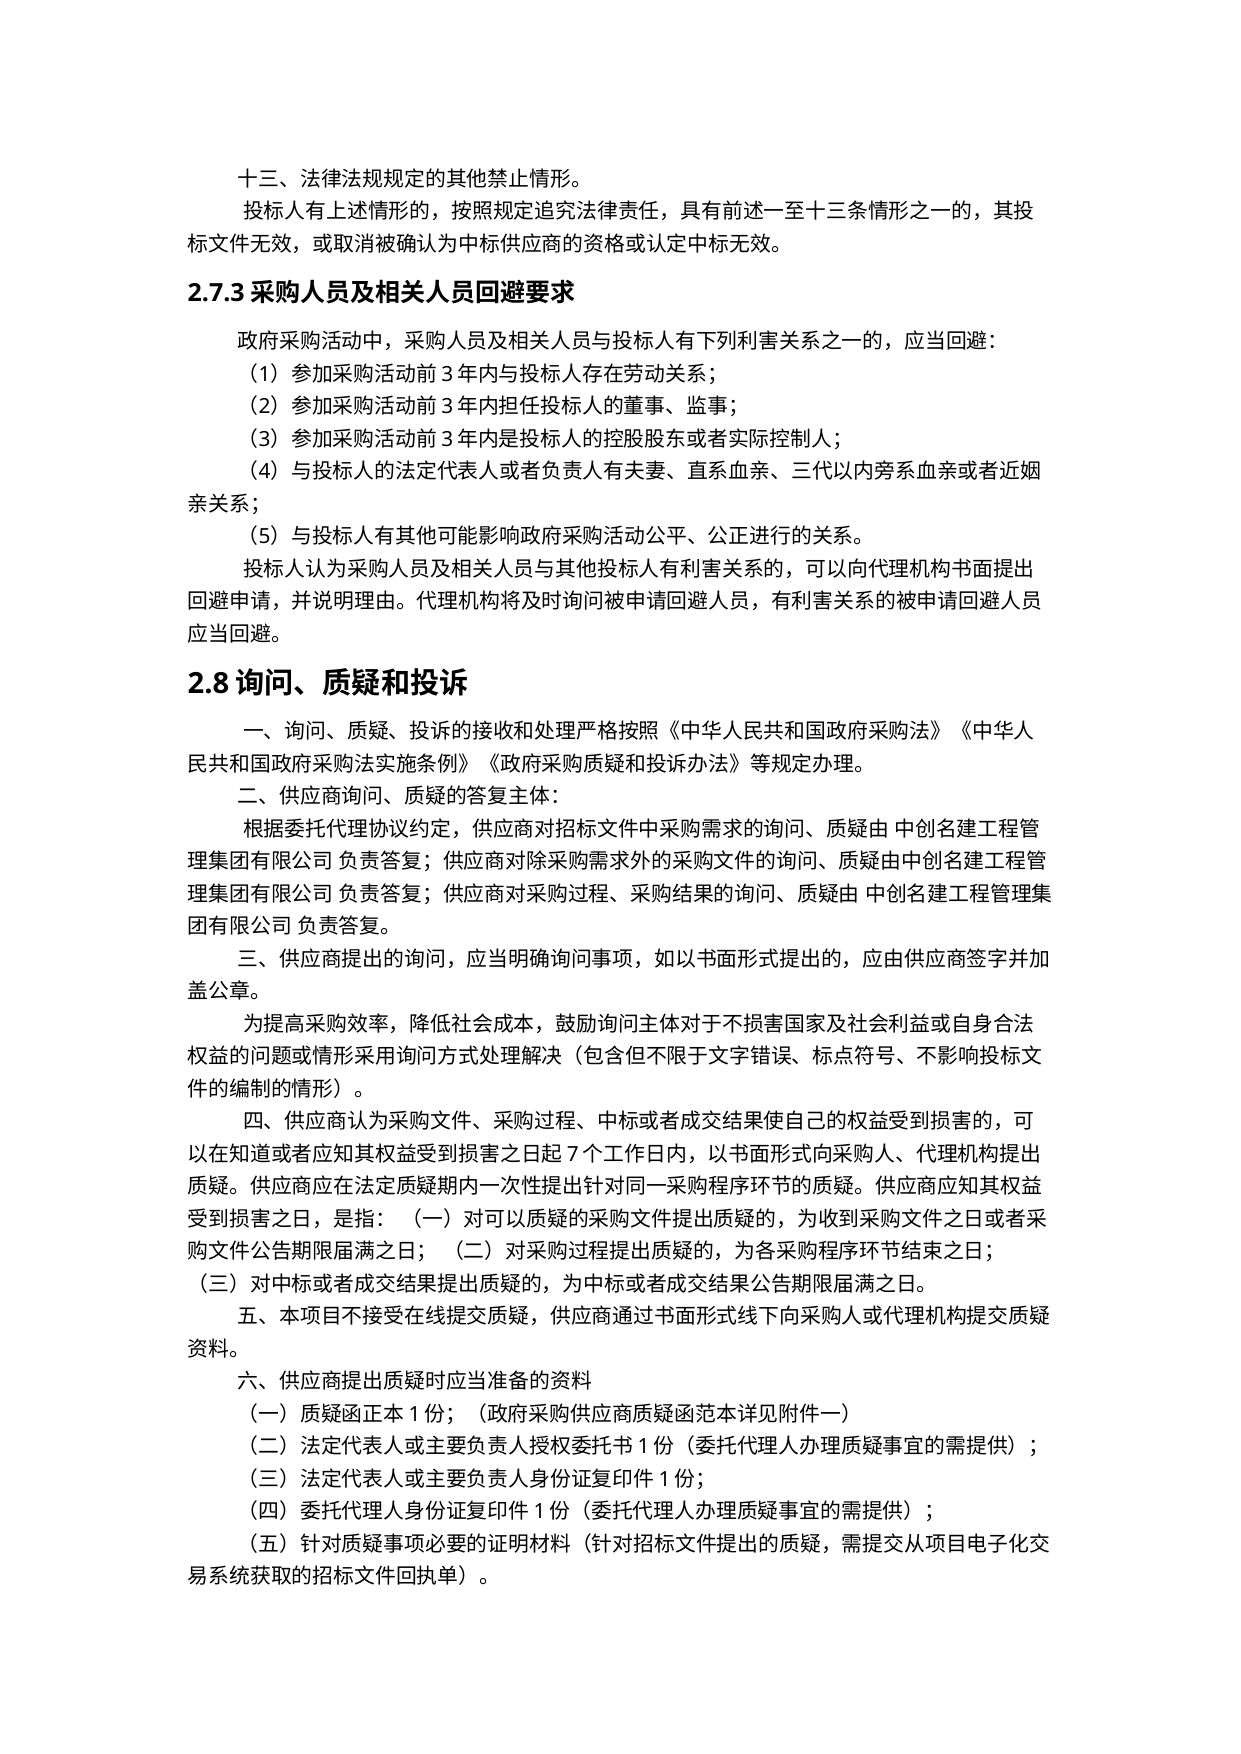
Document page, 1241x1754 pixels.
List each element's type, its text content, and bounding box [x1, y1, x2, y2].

text 五、本项目不接受在线提交质疑，供应商通过书面形式线下向采购人或代理机构提交质疑资料。 [187, 1299, 1053, 1364]
text 为提高采购效率，降低社会成本，鼓励询问主体对于不损害国家及社会利益或自身合法权益的问题或情形采用询问方式处理解决（包含但不限于文字错误、标点符号、不影响投标文件的编制的情形）。 [187, 1007, 1053, 1104]
text 二、供应商询问、质疑的答复主体： [187, 779, 1053, 812]
text （四）委托代理人身份证复印件1份（委托代理人办理质疑事宜的需提供）； [187, 1494, 1053, 1527]
text 投标人有上述情形的，按照规定追究法律责任，具有前述一至十三条情形之一的，其投标文件无效，或取消被确认为中标供应商的资格或认定中标无效。 [187, 194, 1053, 259]
text 根据委托代理协议约定，供应商对招标文件中采购需求的询问、质疑由 中创名建工程管理集团有限公司 负责答复；供应商对除采购需求外的采购文件的询问、质疑由中创名建工程管理集团有限公司 负责答复；供应商对采购过程、采购结果的询问、质疑由 中创名建工程管理集团有限公司 负责答复。 [187, 812, 1053, 942]
text 十三、法律法规规定的其他禁止情形。 [187, 162, 1053, 194]
text （3）参加采购活动前3年内是投标人的控股股东或者实际控制人； [187, 422, 1053, 454]
text （三）法定代表人或主要负责人身份证复印件1份； [187, 1462, 1053, 1494]
text 政府采购活动中，采购人员及相关人员与投标人有下列利害关系之一的，应当回避： [187, 324, 1053, 357]
text 三、供应商提出的询问，应当明确询问事项，如以书面形式提出的，应由供应商签字并加盖公章。 [187, 942, 1053, 1007]
text （2）参加采购活动前3年内担任投标人的董事、监事； [187, 389, 1053, 422]
text （一）质疑函正本1份；（政府采购供应商质疑函范本详见附件一） [187, 1397, 1053, 1429]
text 2.8询问、质疑和投诉 [187, 649, 1053, 714]
text 投标人认为采购人员及相关人员与其他投标人有利害关系的，可以向代理机构书面提出回避申请，并说明理由。代理机构将及时询问被申请回避人员，有利害关系的被申请回避人员应当回避。 [187, 552, 1053, 649]
text （5）与投标人有其他可能影响政府采购活动公平、公正进行的关系。 [187, 519, 1053, 552]
text 四、供应商认为采购文件、采购过程、中标或者成交结果使自己的权益受到损害的，可以在知道或者应知其权益受到损害之日起7个工作日内，以书面形式向采购人、代理机构提出质疑。供应商应在法定质疑期内一次性提出针对同一采购程序环节的质疑。供应商应知其权益受到损害之日，是指： （一）对可以质疑的采购文件提出质疑的，为收到采购文件之日或者采购文件公告期限届满之日； （二）对采购过程提出质疑的，为各采购程序环节结束之日； （三）对中标或者成交结果提出质疑的，为中标或者成交结果公告期限届满之日。 [187, 1104, 1053, 1299]
text （二）法定代表人或主要负责人授权委托书1份（委托代理人办理质疑事宜的需提供）； [187, 1429, 1053, 1462]
text （4）与投标人的法定代表人或者负责人有夫妻、直系血亲、三代以内旁系血亲或者近姻亲关系； [187, 454, 1053, 519]
text 一、询问、质疑、投诉的接收和处理严格按照《中华人民共和国政府采购法》《中华人民共和国政府采购法实施条例》《政府采购质疑和投诉办法》等规定办理。 [187, 714, 1053, 779]
text （五）针对质疑事项必要的证明材料（针对招标文件提出的质疑，需提交从项目电子化交易系统获取的招标文件回执单）。 [187, 1527, 1053, 1592]
text 2.7.3采购人员及相关人员回避要求 [187, 259, 1053, 324]
text （1）参加采购活动前3年内与投标人存在劳动关系； [187, 357, 1053, 389]
text 六、供应商提出质疑时应当准备的资料 [187, 1364, 1053, 1397]
